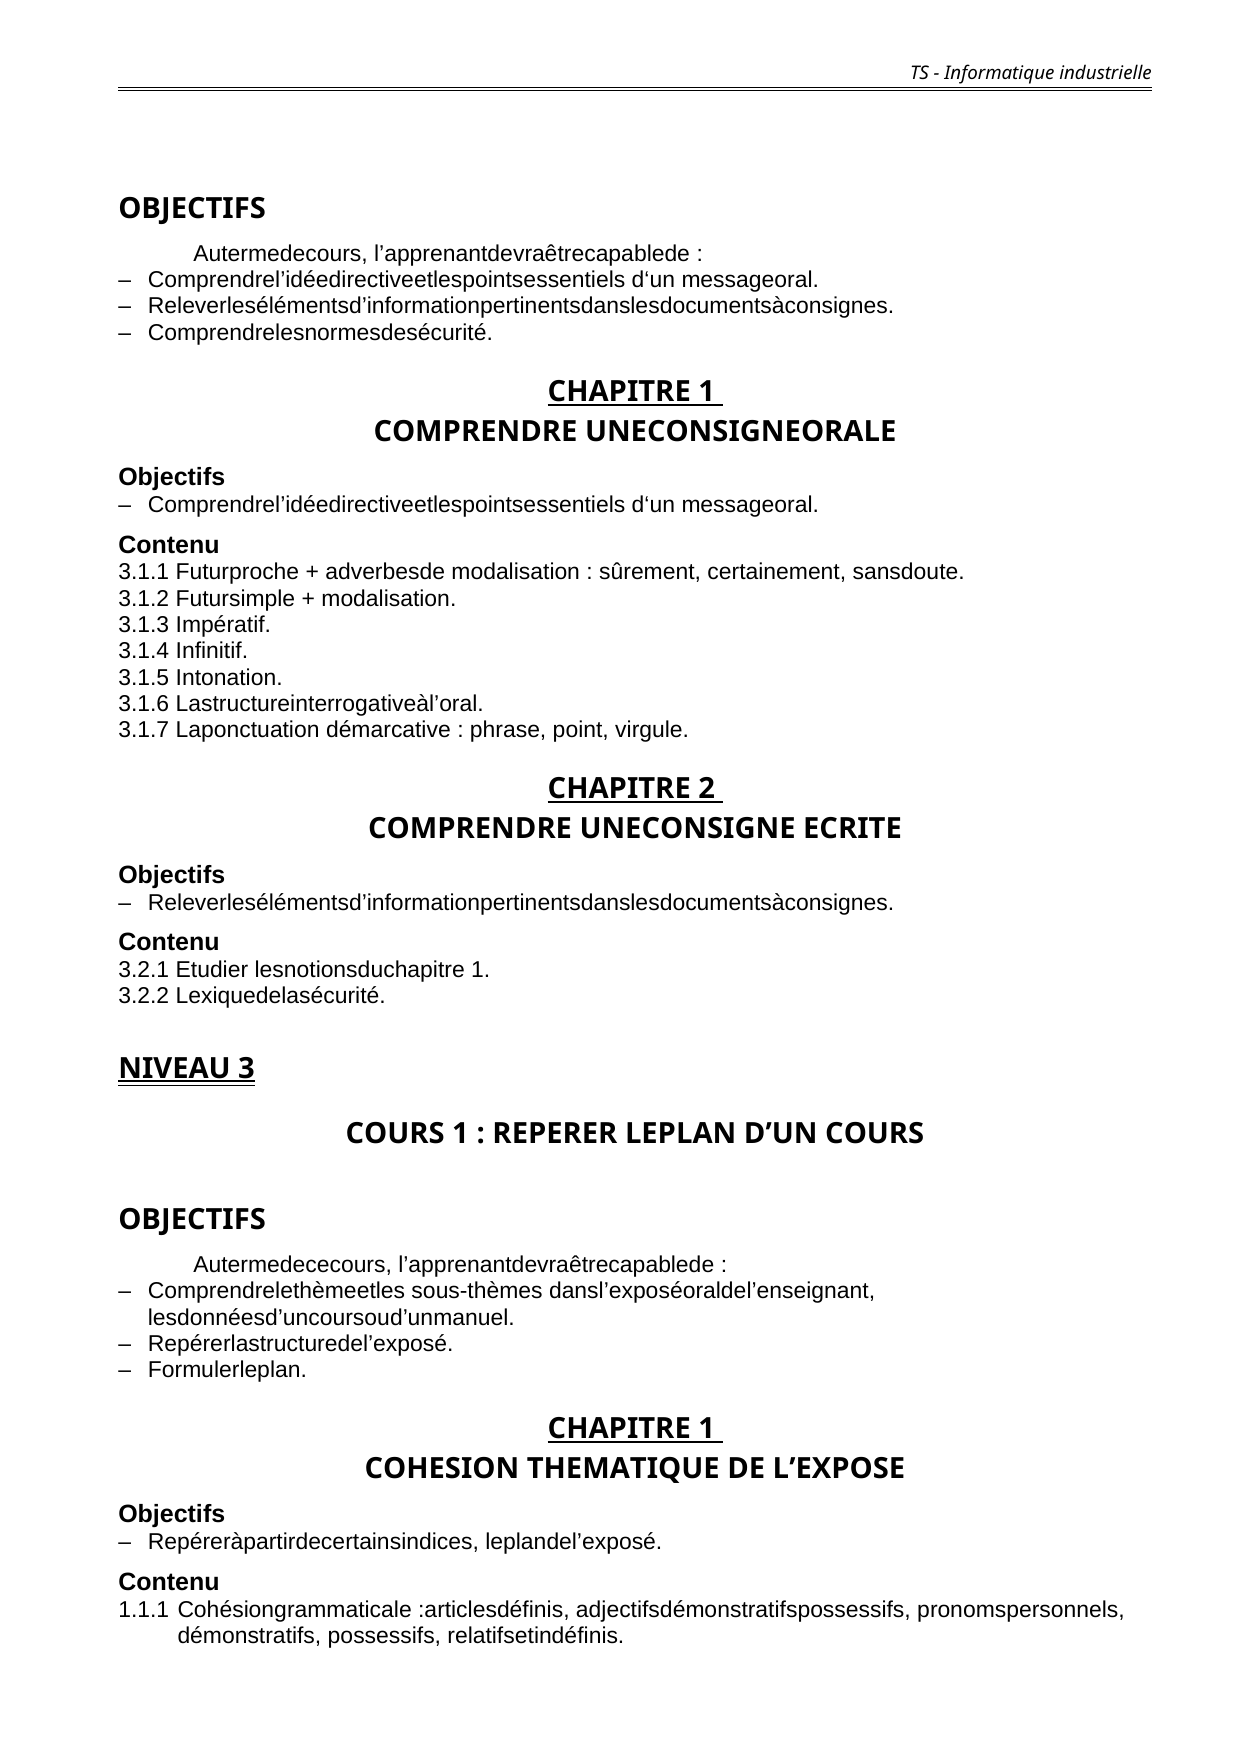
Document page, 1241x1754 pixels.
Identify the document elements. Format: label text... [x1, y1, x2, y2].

text 3.1.3 [118, 611, 1152, 637]
text – sous-thèmes , [118, 1277, 1152, 1330]
text – [118, 888, 1152, 915]
subtitle OBJECTIFS [118, 1198, 1152, 1238]
title 1 : REPERER D’UN [118, 1112, 1152, 1152]
text – [118, 1356, 1152, 1382]
text – d‘un [118, 266, 1152, 292]
text – d‘un [118, 491, 1152, 517]
text – [118, 319, 1152, 345]
title 1 COHESION THEMATIQUE L’EXPOSE [118, 1407, 1152, 1487]
subtitle Objectifs [118, 187, 1152, 227]
text 3.1.7 démarcative : , , [118, 716, 1152, 743]
text – [118, 292, 1152, 319]
title 2 COMPRENDRE ECRITE [118, 768, 1152, 847]
text 3.2.2 [118, 982, 1152, 1009]
text 3.1.6 [118, 690, 1152, 716]
text 3.1.2 + modalisation. [118, 585, 1152, 611]
text , [118, 240, 1152, 266]
text 3.2.1 Etudier 1. [118, 956, 1152, 982]
text , [118, 1251, 1152, 1277]
title 1 COMPRENDRE [118, 370, 1152, 449]
text 3.1.1 + modalisation : , , [118, 558, 1152, 585]
text 3.1.4 [118, 637, 1152, 664]
text 3 [118, 1048, 1152, 1087]
text – , [118, 1528, 1152, 1554]
text – [118, 1330, 1152, 1356]
text 3.1.5 [118, 664, 1152, 690]
text 1.1.1 , , , , , [118, 1596, 1152, 1648]
